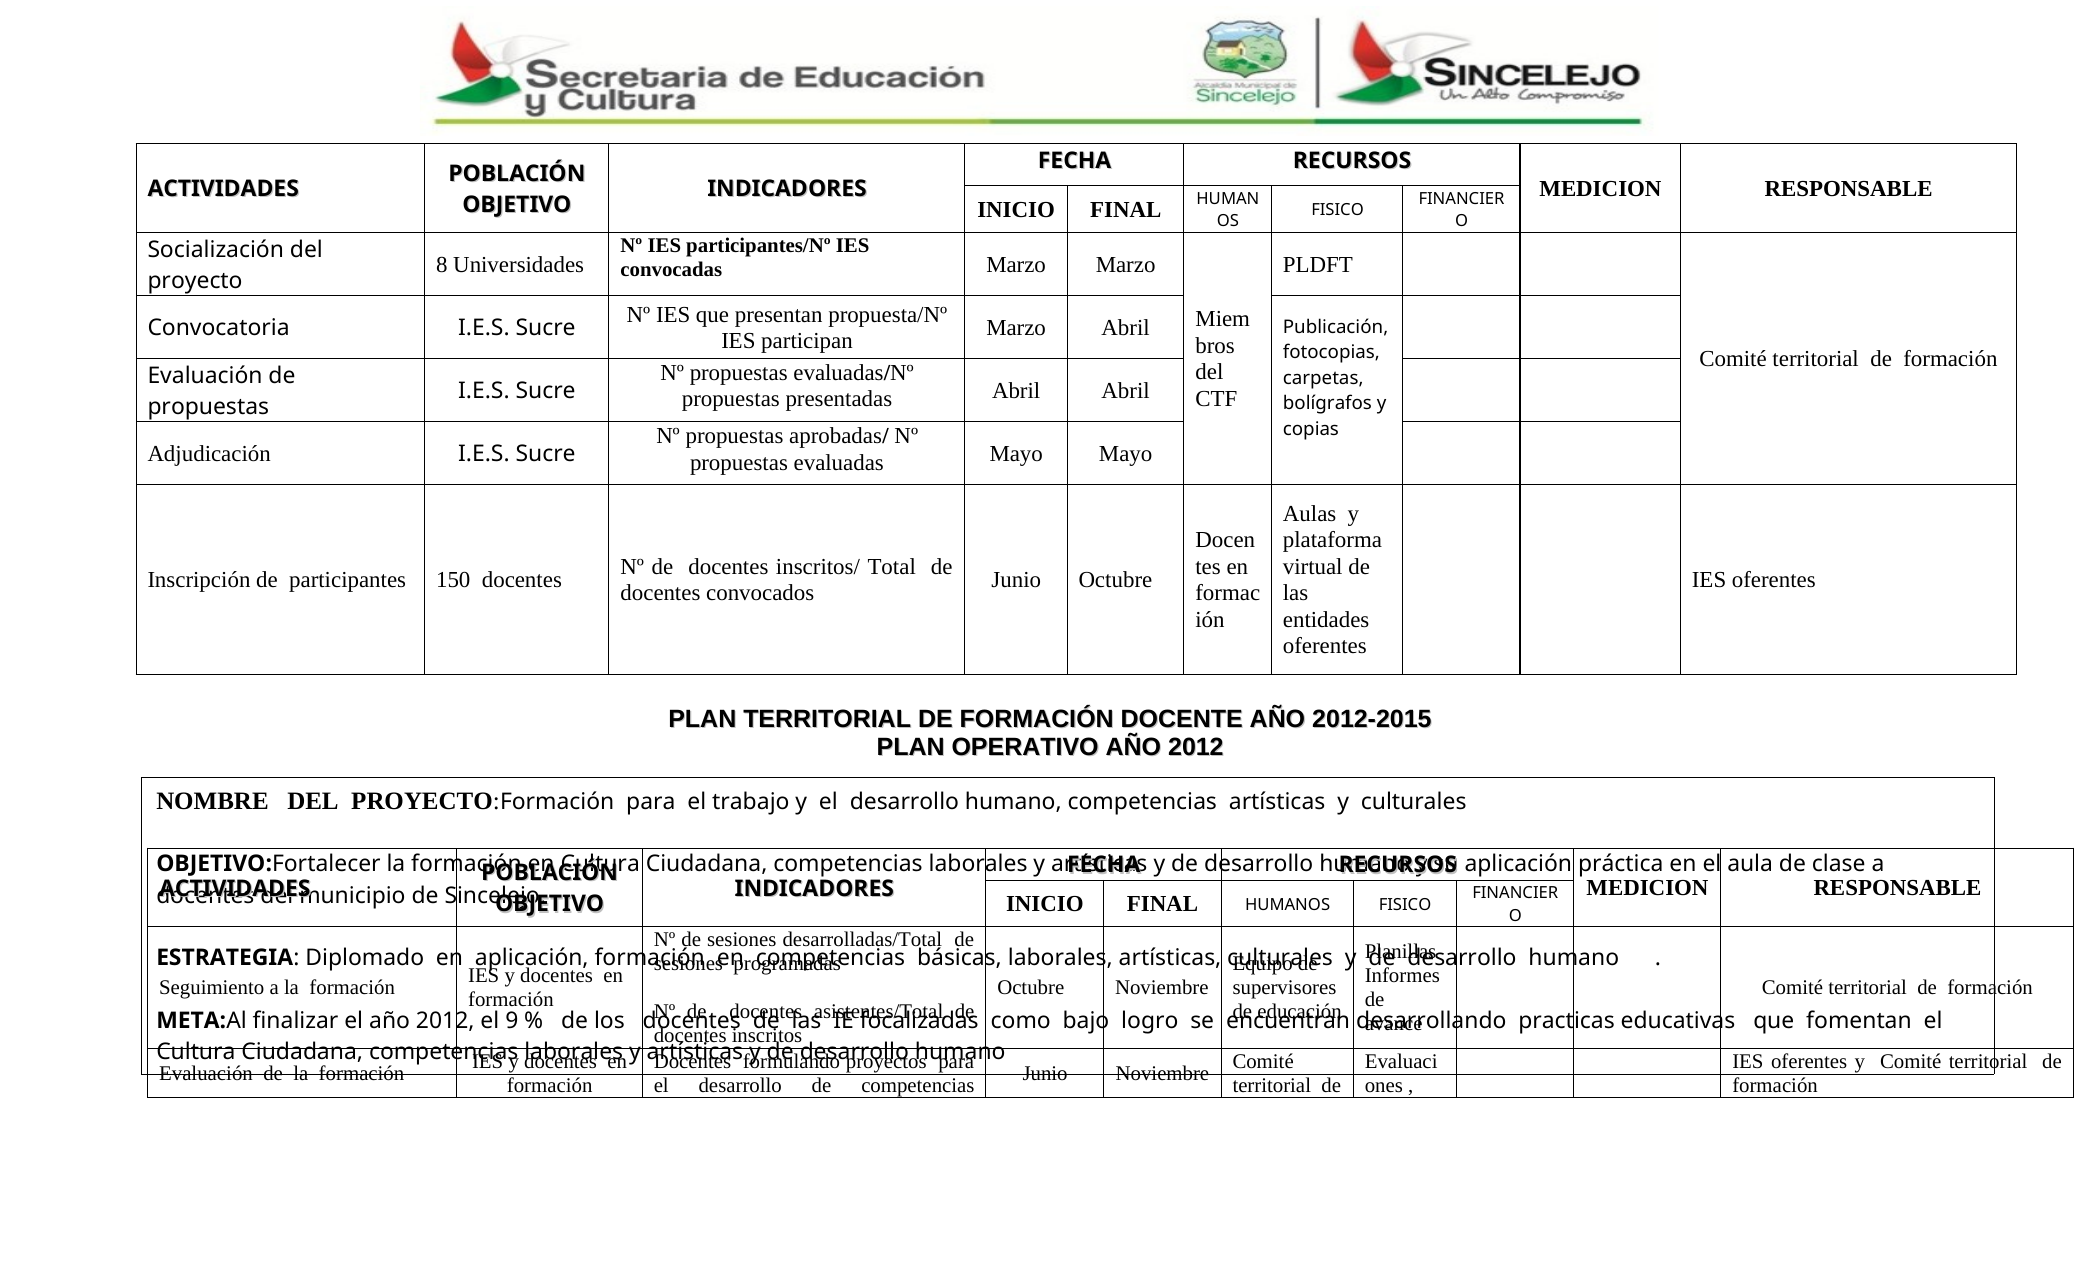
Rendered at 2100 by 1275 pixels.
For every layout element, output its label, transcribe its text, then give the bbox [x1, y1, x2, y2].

table_cell Socialización del proyecto [137, 233, 424, 295]
table_header RESPONSABLE [1681, 144, 2016, 232]
table_cell Nº de sesiones desarrolladas/Total de sesiones programadas Nº de docentes asistentes/Total de docentes inscritos [643, 927, 985, 1047]
table_cell Mayo [1068, 422, 1183, 484]
table_cell IES oferentes y Comité territorial de formación [1721, 1049, 2073, 1097]
table_cell [1403, 233, 1519, 295]
table_cell FINANCIERO [1403, 186, 1519, 232]
table_cell Abril [1068, 296, 1183, 358]
table_cell PLDFT [1272, 233, 1402, 295]
table_cell Nº propuestas aprobadas/ Nº propuestas evaluadas [609, 422, 964, 484]
table_cell 150 docentes [425, 485, 608, 674]
table_cell Marzo [965, 233, 1067, 295]
table_cell HUMANOS [1222, 881, 1353, 926]
table_cell 8 Universidades [425, 233, 608, 295]
table_cell [1521, 233, 1680, 295]
table_cell [1457, 927, 1573, 1047]
table_cell Nº IES que presentan propuesta/Nº IES participan [609, 296, 964, 358]
table_cell Comité territorial de formación [1721, 927, 2073, 1047]
table_cell I.E.S. Sucre [425, 296, 608, 358]
table_cell Marzo [965, 296, 1067, 358]
table_cell I.E.S. Sucre [425, 422, 608, 484]
table_cell [1403, 485, 1519, 674]
text PLAN TERRITORIAL DE FORMACIÓN DOCENTE AÑO 2012-2015 [148, 704, 1952, 732]
table_cell Adjudicación [137, 422, 424, 484]
table_cell Abril [965, 359, 1067, 421]
table_cell Noviembre [1104, 927, 1221, 1047]
table_cell Publicación, fotocopias, carpetas, bolígrafos y copias [1272, 296, 1402, 484]
table_header RECURSOS [1184, 144, 1519, 185]
table_header FECHA [986, 849, 1221, 880]
table_cell Evaluaciones , guías [1354, 1049, 1456, 1097]
table_cell Octubre [986, 927, 1103, 1047]
table_cell Evaluación de la formación [148, 1049, 456, 1097]
table_cell Aulas y plataforma virtual de las entidades oferentes [1272, 485, 1402, 674]
table_cell INICIO [965, 186, 1067, 232]
table_header RESPONSABLE [1721, 849, 2073, 926]
table_cell FINAL [1068, 186, 1183, 232]
table_cell Docentes en formación [1184, 485, 1271, 674]
table_cell Nº de docentes inscritos/ Total de docentes convocados [609, 485, 964, 674]
table_cell Evaluación de propuestas [137, 359, 424, 421]
table_cell Octubre [1068, 485, 1183, 674]
table_cell HUMANOS [1184, 186, 1271, 232]
table_cell Marzo [1068, 233, 1183, 295]
table_cell Inscripción de participantes [137, 485, 424, 674]
table_cell [1403, 296, 1519, 358]
table_cell IES y docentes en formación [457, 927, 642, 1047]
table_header FECHA [965, 144, 1183, 185]
table_cell FISICO [1272, 186, 1402, 232]
table_cell [1574, 1049, 1720, 1097]
table_cell IES oferentes [1681, 485, 2016, 674]
table_cell FINANCIERO [1457, 881, 1573, 926]
table_header MEDICION [1574, 849, 1720, 926]
table_cell [1521, 359, 1680, 421]
picture [419, 6, 1659, 136]
table_header MEDICION [1521, 144, 1680, 232]
table_cell [1457, 1049, 1573, 1097]
table_header ACTIVIDADES [148, 849, 456, 926]
table_cell [1403, 422, 1519, 484]
table_cell Equipo de supervisores de educación [1222, 927, 1353, 1047]
table_cell Nº IES participantes/Nº IES convocadas [609, 233, 964, 295]
table_cell [1521, 422, 1680, 484]
text PLAN OPERATIVO AÑO 2012 [148, 732, 1952, 761]
table_cell Abril [1068, 359, 1183, 421]
table_header INDICADORES [643, 849, 985, 926]
table_cell FISICO [1354, 881, 1456, 926]
table_cell Junio [986, 1049, 1103, 1097]
table_cell Seguimiento a la formación [148, 927, 456, 1047]
table_header POBLACIÓN OBJETIVO [457, 849, 642, 926]
table_cell Comité territorial de formación [1681, 233, 2016, 484]
table_cell [1574, 927, 1720, 1047]
table_cell Nº propuestas evaluadas/Nº propuestas presentadas [609, 359, 964, 421]
table_cell Miembros del CTF [1184, 233, 1271, 484]
table_cell Comité territorial de formación [1222, 1049, 1353, 1097]
table_cell Junio [965, 485, 1067, 674]
table_cell Convocatoria [137, 296, 424, 358]
table_cell Planillas Informes de avance [1354, 927, 1456, 1047]
table_header INDICADORES [609, 144, 964, 232]
table_cell INICIO [986, 881, 1103, 926]
table_header POBLACIÓN OBJETIVO [425, 144, 608, 232]
table_cell Noviembre [1104, 1049, 1221, 1097]
table_cell [1521, 485, 1680, 674]
table_cell [1521, 296, 1680, 358]
table_cell FINAL [1104, 881, 1221, 926]
table_cell Mayo [965, 422, 1067, 484]
table_cell IES y docentes en formación [457, 1049, 642, 1097]
table_cell I.E.S. Sucre [425, 359, 608, 421]
table_header ACTIVIDADES [137, 144, 424, 232]
table_cell [1403, 359, 1519, 421]
table_header RECURSOS [1222, 849, 1573, 880]
